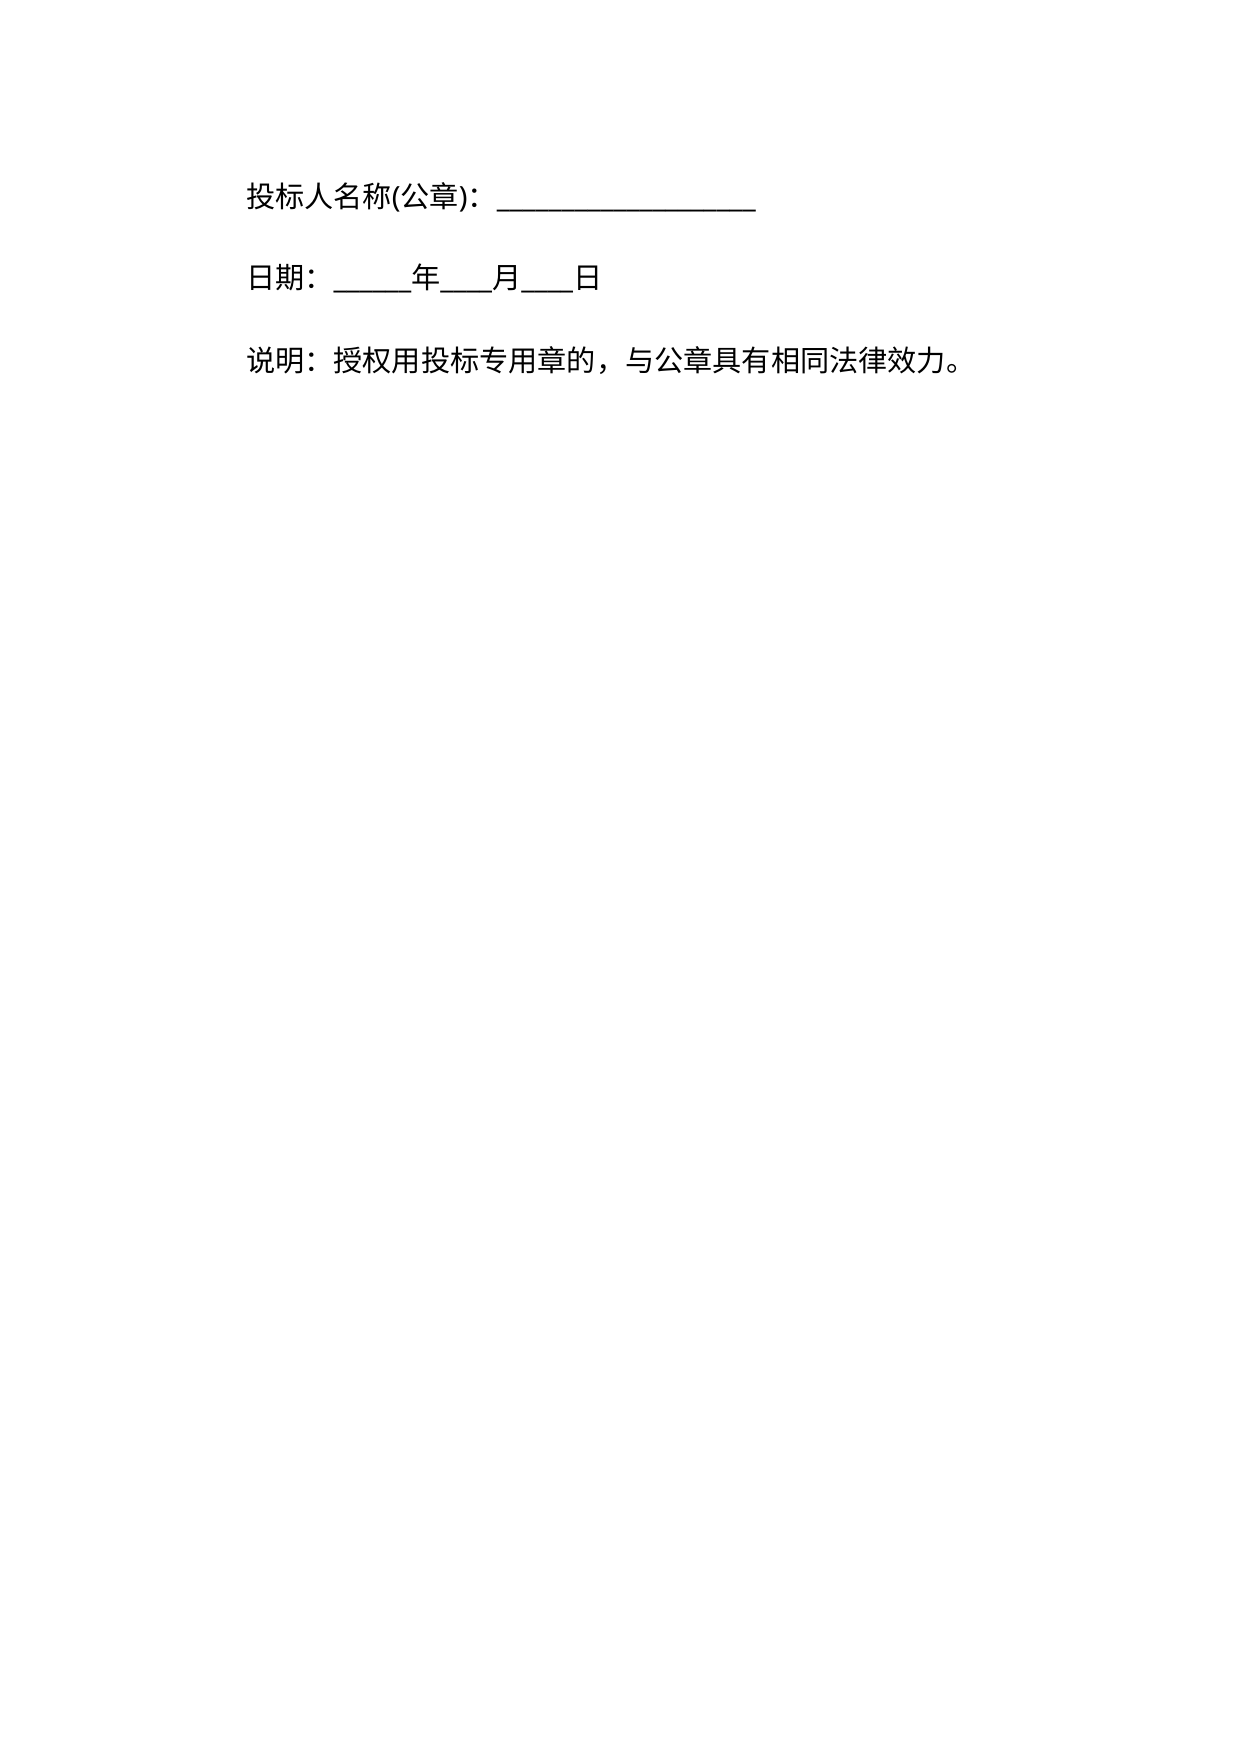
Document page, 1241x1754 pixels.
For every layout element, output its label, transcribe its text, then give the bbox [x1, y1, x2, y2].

text 日期：______年____月____日 [187, 244, 1053, 309]
text 说明：授权用投标专用章的，与公章具有相同法律效力。 [187, 326, 1053, 391]
text 投标人名称(公章)：____________________ [187, 162, 1053, 227]
